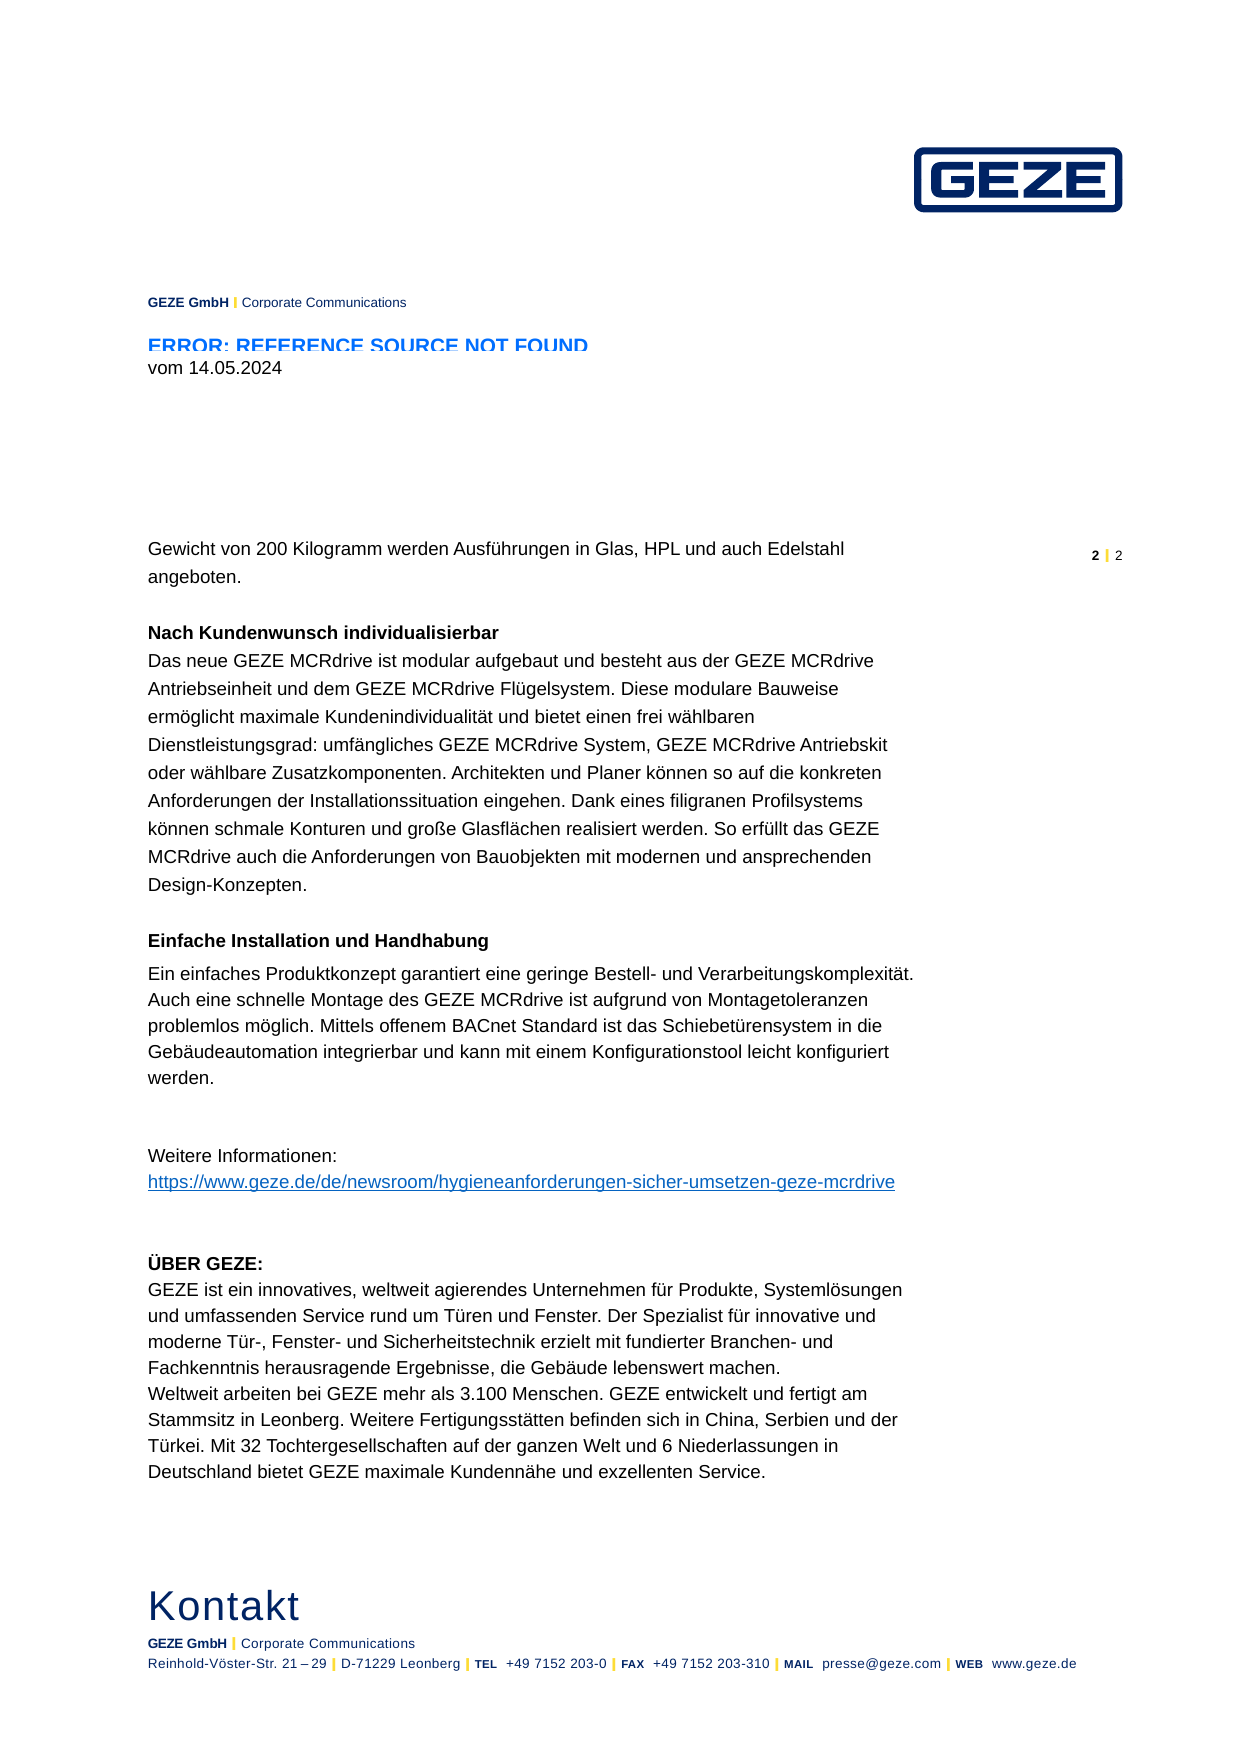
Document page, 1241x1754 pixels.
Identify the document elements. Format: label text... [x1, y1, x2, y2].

text Weitere Informationen: [148, 1141, 915, 1167]
text Einfache Installation und Handhabung [148, 930, 915, 952]
text GEZE ist ein innovatives, weltweit agierendes Unternehmen für Produkte, Systemlösungen und umfassenden Service rund um Türen und Fenster. Der Spezialist für innovative und moderne Tür-, Fenster- und Sicherheitstechnik erzielt mit fundierter Branchen- und Fachkenntnis herausragende Ergebnisse, die Gebäude lebenswert machen. [148, 1274, 915, 1379]
text Nach Kundenwunsch individualisierbar [148, 622, 915, 643]
text https://www.geze.de/de/newsroom/hygieneanforderungen-sicher-umsetzen-geze-mcrdrive [148, 1167, 915, 1193]
text ÜBER GEZE: [148, 1248, 915, 1274]
text Das neue GEZE MCRdrive ist modular aufgebaut und besteht aus der GEZE MCRdrive Antriebseinheit und dem GEZE MCRdrive Flügelsystem. Diese modulare Bauweise ermöglicht maximale Kundenindividualität und bietet einen frei wählbaren Dienstleistungsgrad: umfängliches GEZE MCRdrive System, GEZE MCRdrive Antriebskit oder wählbare Zusatzkomponenten. Architekten und Planer können so auf die konkreten Anforderungen der Installationssituation eingehen. Dank eines filigranen Profilsystems können schmale Konturen und große Glasflächen realisiert werden. So erfüllt das GEZE MCRdrive auch die Anforderungen von Bauobjekten mit modernen und ansprechenden Design-Konzepten. [148, 650, 915, 896]
text Ein einfaches Produktkonzept garantiert eine geringe Bestell- und Verarbeitungskomplexität. Auch eine schnelle Montage des GEZE MCRdrive ist aufgrund von Montagetoleranzen problemlos möglich. Mittels offenem BACnet Standard ist das Schiebetürensystem in die Gebäudeautomation integrierbar und kann mit einem Konfigurationstool leicht konfiguriert werden. [148, 958, 915, 1088]
text GEZE MCRdrive bietet funktionale Produktsicherheit durch ein normkonformes und zertifiziertes Gesamtsystem mit einem umlaufenden Dichtungssystem mit Dichtungsecken. Durch Absenken und Anpressen des Türflügels an die Zargenkonstruktion ist eine hermetische Abdichtung möglich. Die Öffungsweiten sind für den Krankenhausbetrieb optimiert und betragen 800 bis maximal 2.500 Millimeter. Bei einem maximal bewegbarem Gewicht von 200 Kilogramm werden Ausführungen in Glas, HPL und auch Edelstahl angeboten. [148, 538, 915, 587]
text Weltweit arbeiten bei GEZE mehr als 3.100 Menschen. GEZE entwickelt und fertigt am Stammsitz in Leonberg. Weitere Fertigungsstätten befinden sich in China, Serbien und der Türkei. Mit 32 Tochtergesellschaften auf der ganzen Welt und 6 Niederlassungen in Deutschland bietet GEZE maximale Kundennähe und exzellenten Service. [148, 1379, 915, 1483]
